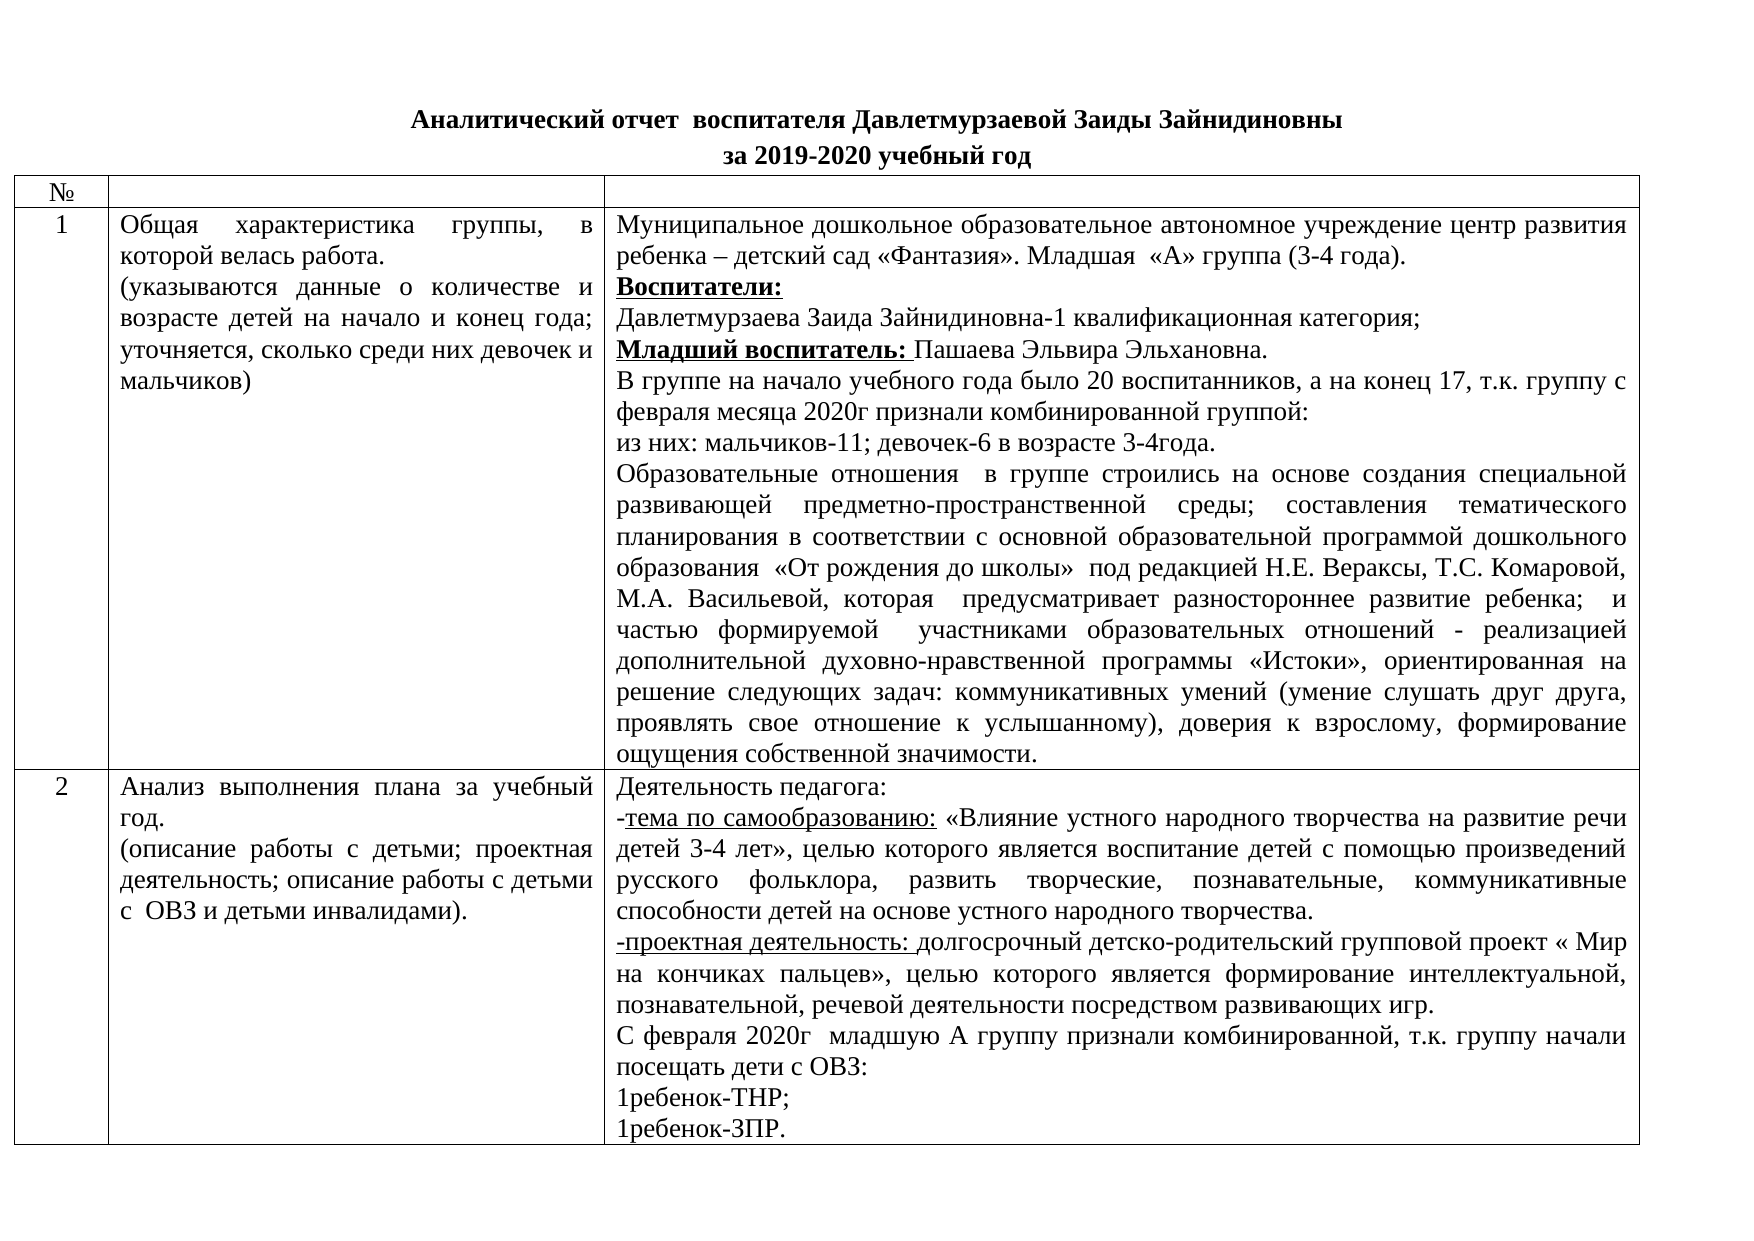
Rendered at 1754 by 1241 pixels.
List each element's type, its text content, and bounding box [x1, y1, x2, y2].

text Аналитический отчет воспитателя Давлетмурзаевой Заиды Зайнидиновны [118, 103, 1636, 134]
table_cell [605, 770, 1639, 1143]
text за 2019-2020 учебный год [118, 139, 1636, 170]
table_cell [109, 770, 604, 1143]
table_cell Общая характеристика группы, в которой велась работа. (указываются данные о количестве и возрасте детей на начало и конец года; уточняется, сколько среди них девочек и мальчиков) [109, 208, 604, 769]
table_cell 1 [15, 208, 108, 769]
table_cell 2 [15, 770, 108, 1143]
table_cell Муниципальное дошкольное образовательное автономное учреждение центр развития ребенка – детский сад «Фантазия». Младшая «А» группа (3-4 года). Воспитатели: Давлетмурзаева Заида Зайнидиновна-1 квалификационная категория; Младший воспитатель: Пашаева Эльвира Эльхановна. В группе на начало учебного года было 20 воспитанников, а на конец 17, т.к. группу с февраля месяца 2020г признали комбинированной группой: из них: мальчиков-11; девочек-6 в возрасте 3-4года. Образовательные отношения в группе строились на основе создания специальной развивающей предметно-пространственной среды; составления тематического планирования в соответствии с основной образовательной программой дошкольного образования «От рождения до школы» под редакцией Н.Е. Вераксы, Т.С. Комаровой, М.А. Васильевой, которая предусматривает разностороннее развитие ребенка; и частью формируемой участниками образовательных отношений - реализацией дополнительной духовно-нравственной программы «Истоки», ориентированная на решение следующих задач: коммуникативных умений (умение слушать друг друга, проявлять свое отношение к услышанному), доверия к взрослому, формирование ощущения собственной значимости. [605, 208, 1639, 769]
table_header № [15, 176, 108, 207]
table_header [605, 176, 1639, 207]
table_header [109, 176, 604, 207]
